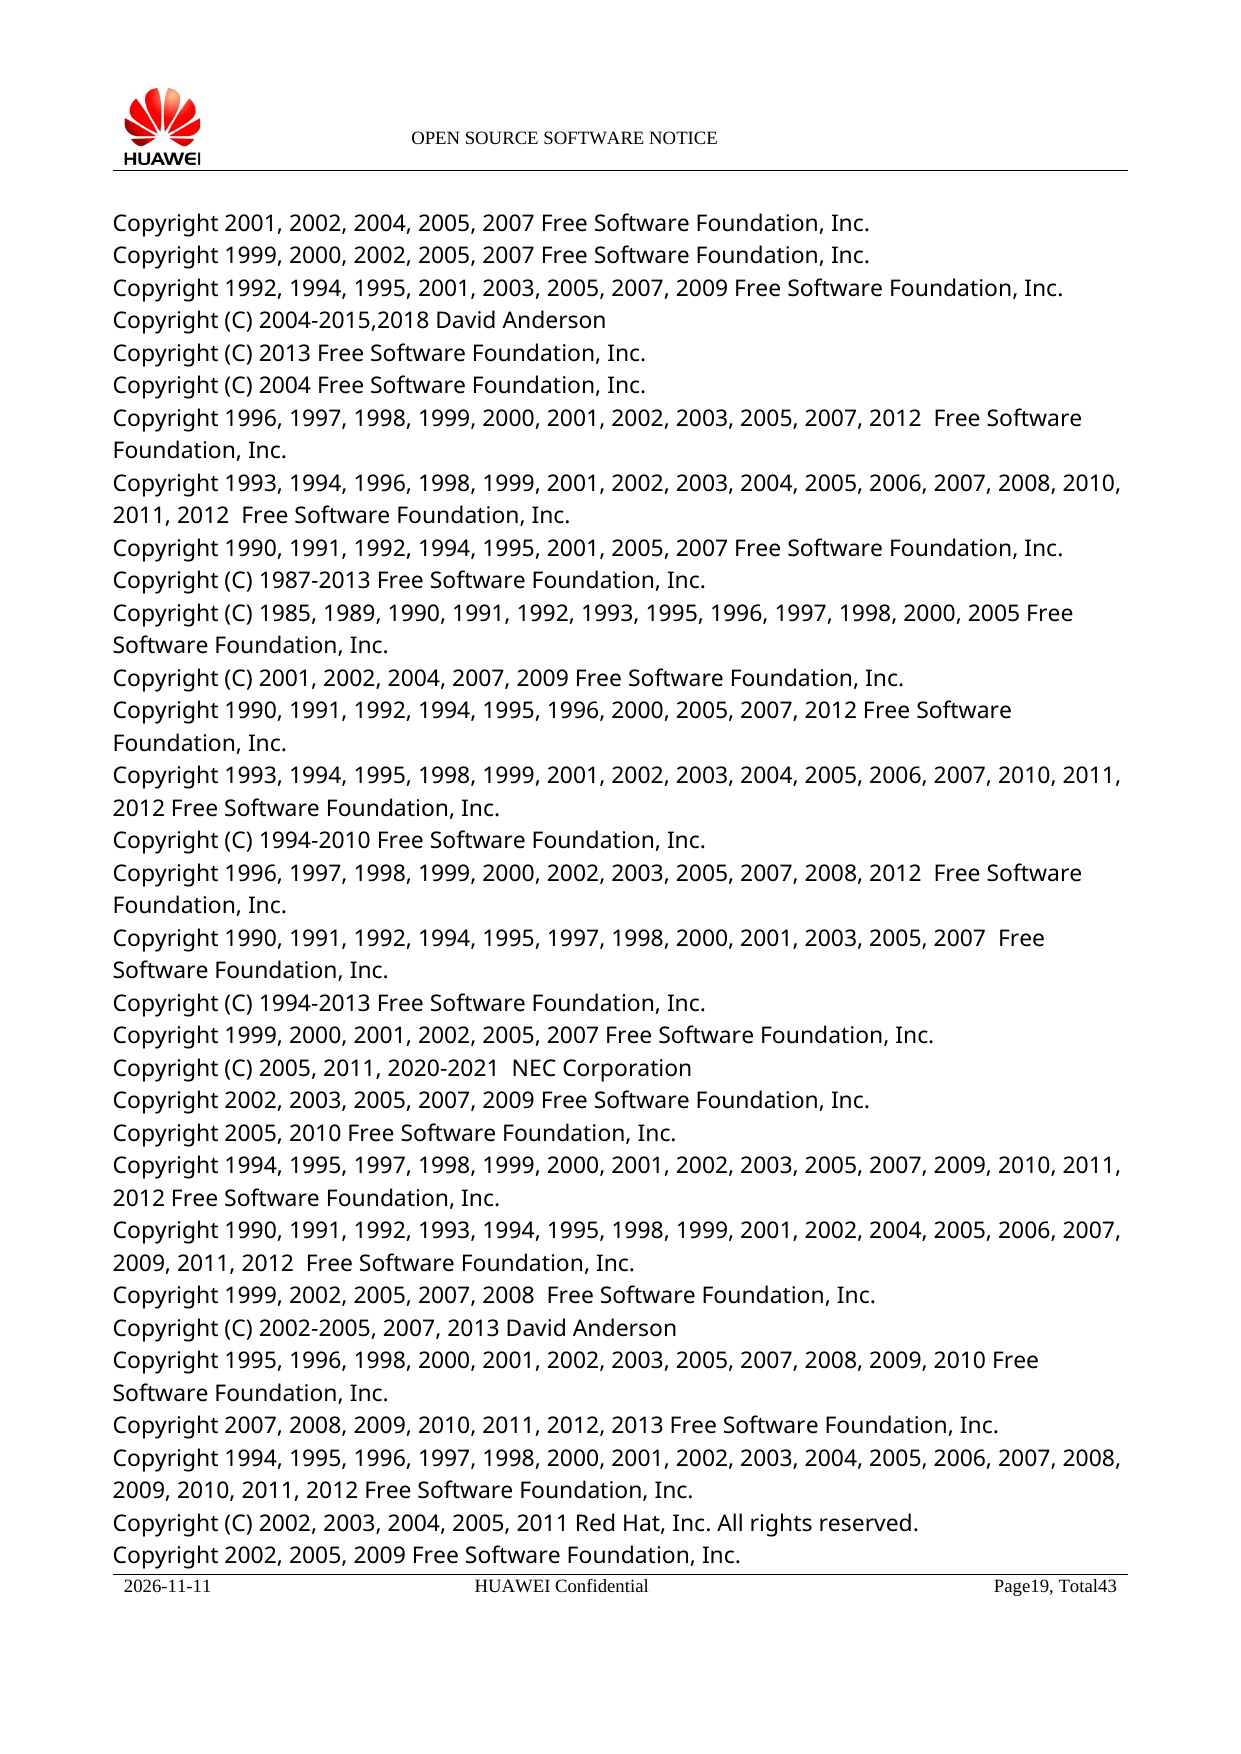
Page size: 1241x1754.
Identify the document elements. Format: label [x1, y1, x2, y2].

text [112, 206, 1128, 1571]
picture [124, 88, 201, 165]
